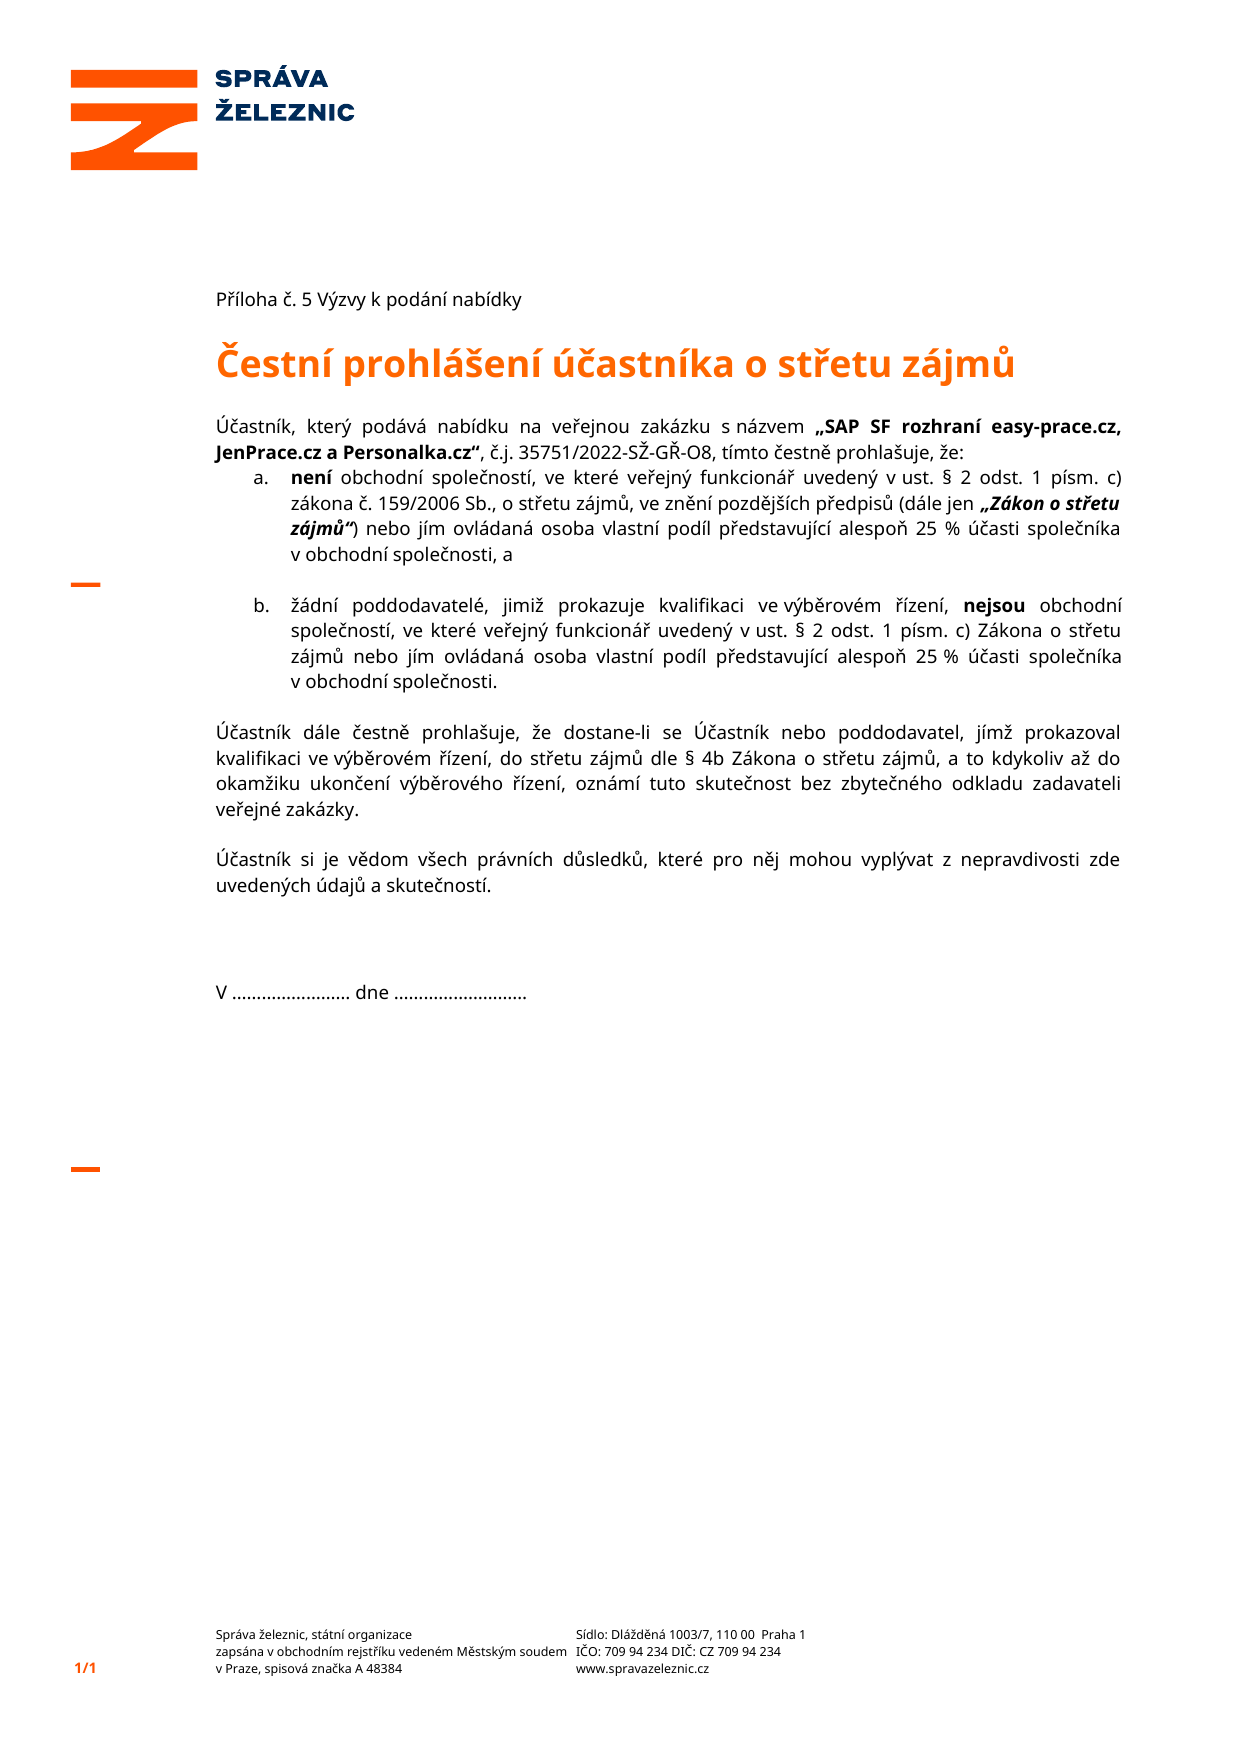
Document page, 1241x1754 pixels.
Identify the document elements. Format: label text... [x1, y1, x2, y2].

text V …………………… dne ……………………… [216, 976, 1121, 1005]
text Příloha č. 5 Výzvy k podání nabídky [216, 286, 1122, 311]
text Účastník, který podává nabídku na veřejnou zakázku s názvem „SAP SF rozhraní easy-prace.cz, JenPrace.cz a Personalka.cz“, č.j. 35751/2022-SŽ-GŘ-O8, tímto čestně prohlašuje, že: [216, 413, 1122, 464]
text Účastník dále čestně prohlašuje, že dostane-li se Účastník nebo poddodavatel, jímž prokazoval kvalifikaci ve výběrovém řízení, do střetu zájmů dle § 4b Zákona o střetu zájmů, a to kdykoliv až do okamžiku ukončení výběrového řízení, oznámí tuto skutečnost bez zbytečného odkladu zadavateli veřejné zakázky. [216, 720, 1122, 822]
text Účastník si je vědom všech právních důsledků, které pro něj mohou vyplývat z nepravdivosti zde uvedených údajů a skutečností. [216, 847, 1122, 898]
text Čestní prohlášení účastníka o střetu zájmů [216, 337, 1122, 388]
list není obchodní společností, ve které veřejný funkcionář uvedený v ust. § 2 odst. 1 písm. c) zákona č. 159/2006 Sb., o střetu zájmů, ve znění pozdějších předpisů (dále jen „Zákon o střetu zájmů“) nebo jím ovládaná osoba vlastní podíl představující alespoň 25 % účasti společníka v obchodní společnosti, a [253, 464, 1122, 567]
list žádní poddodavatelé, jimiž prokazuje kvalifikaci ve výběrovém řízení, nejsou obchodní společností, ve které veřejný funkcionář uvedený v ust. § 2 odst. 1 písm. c) Zákona o střetu zájmů nebo jím ovládaná osoba vlastní podíl představující alespoň 25 % účasti společníka v obchodní společnosti. [253, 592, 1122, 694]
